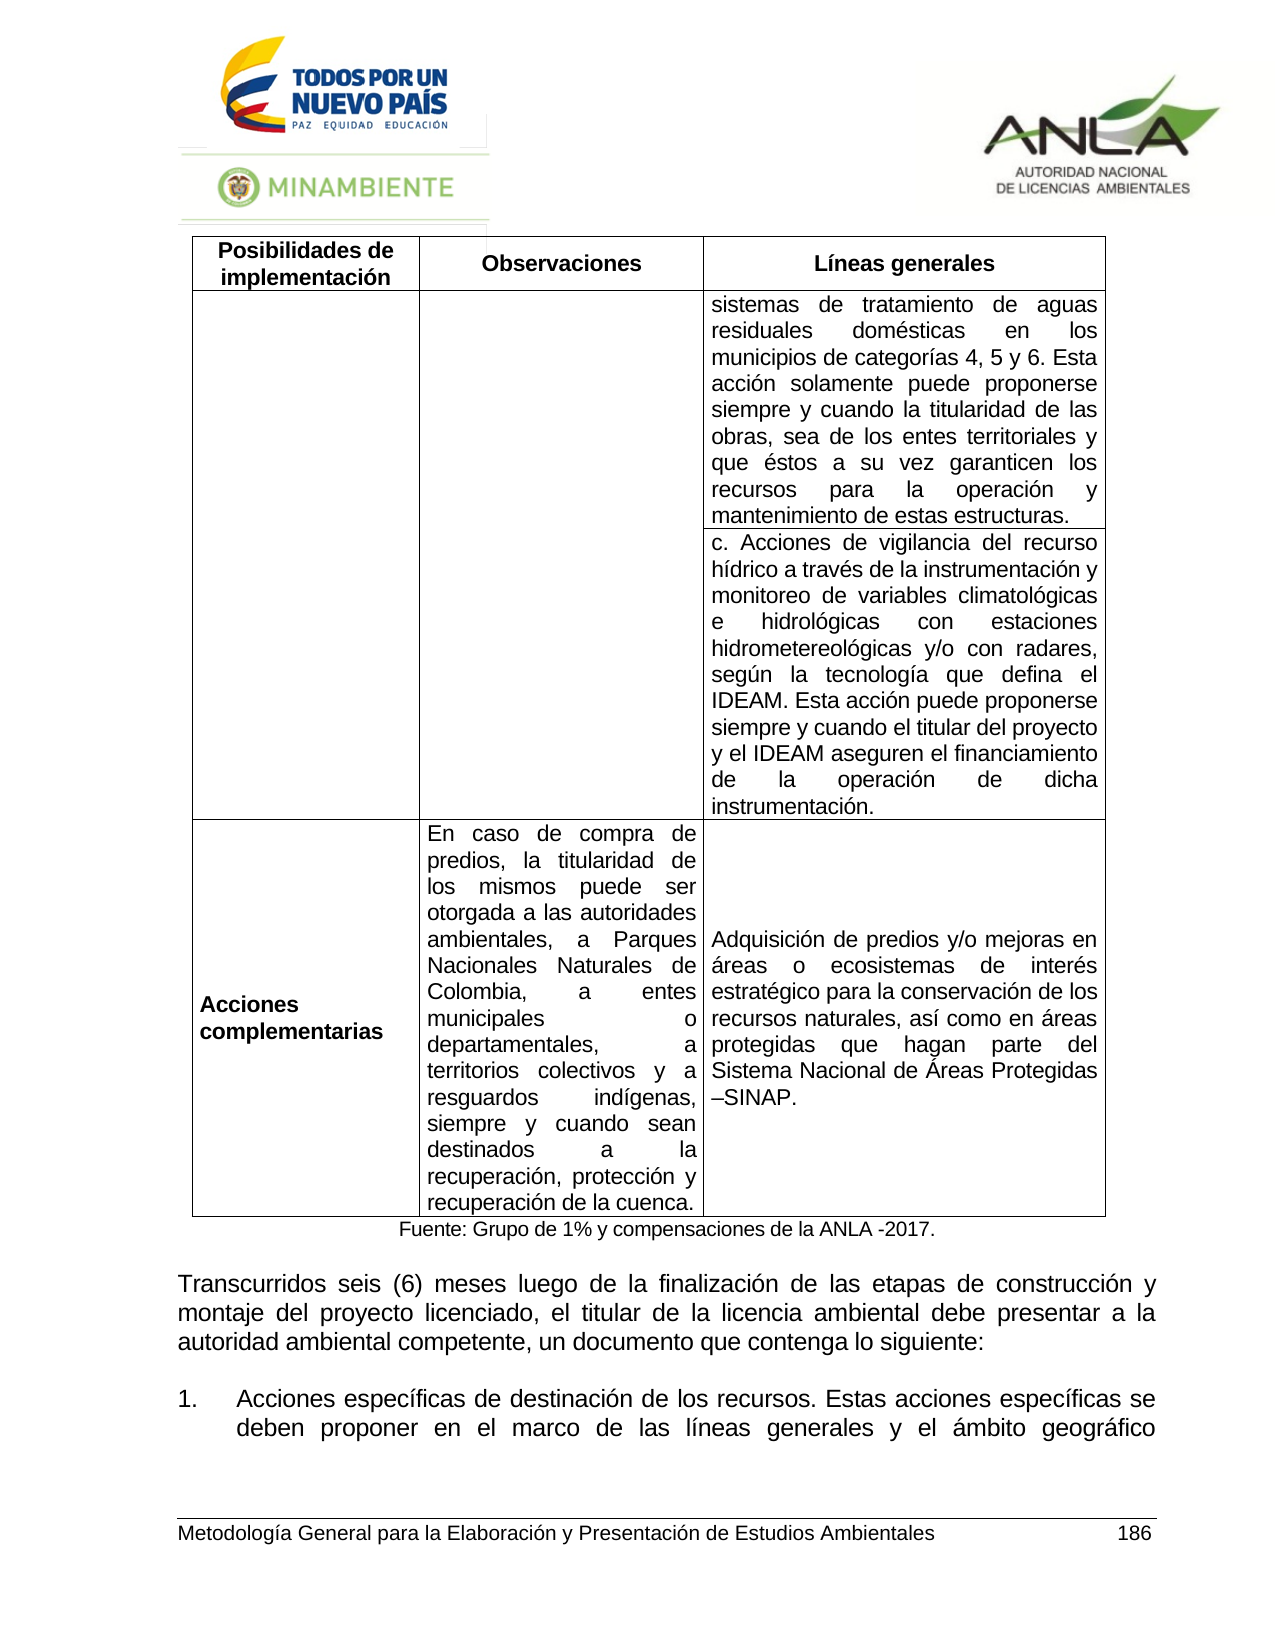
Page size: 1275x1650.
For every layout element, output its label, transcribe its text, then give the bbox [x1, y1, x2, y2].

picture [915, 61, 1275, 216]
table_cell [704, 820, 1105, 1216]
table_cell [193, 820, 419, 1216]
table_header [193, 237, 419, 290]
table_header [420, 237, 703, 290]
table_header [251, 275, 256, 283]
list Fuente: Grupo de 1% y compensaciones de la ANLA -2017. [177, 1217, 1157, 1241]
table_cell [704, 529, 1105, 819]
picture [178, 26, 493, 254]
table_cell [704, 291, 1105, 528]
list Transcurridos seis (6) meses luego de la finalización de las etapas de construcción y montaje del proyecto licenciado, el titular de la licencia ambiental debe presentar a la autoridad ambiental competente, un documento que contenga lo siguiente: [177, 1269, 1157, 1356]
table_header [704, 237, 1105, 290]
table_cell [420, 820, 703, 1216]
